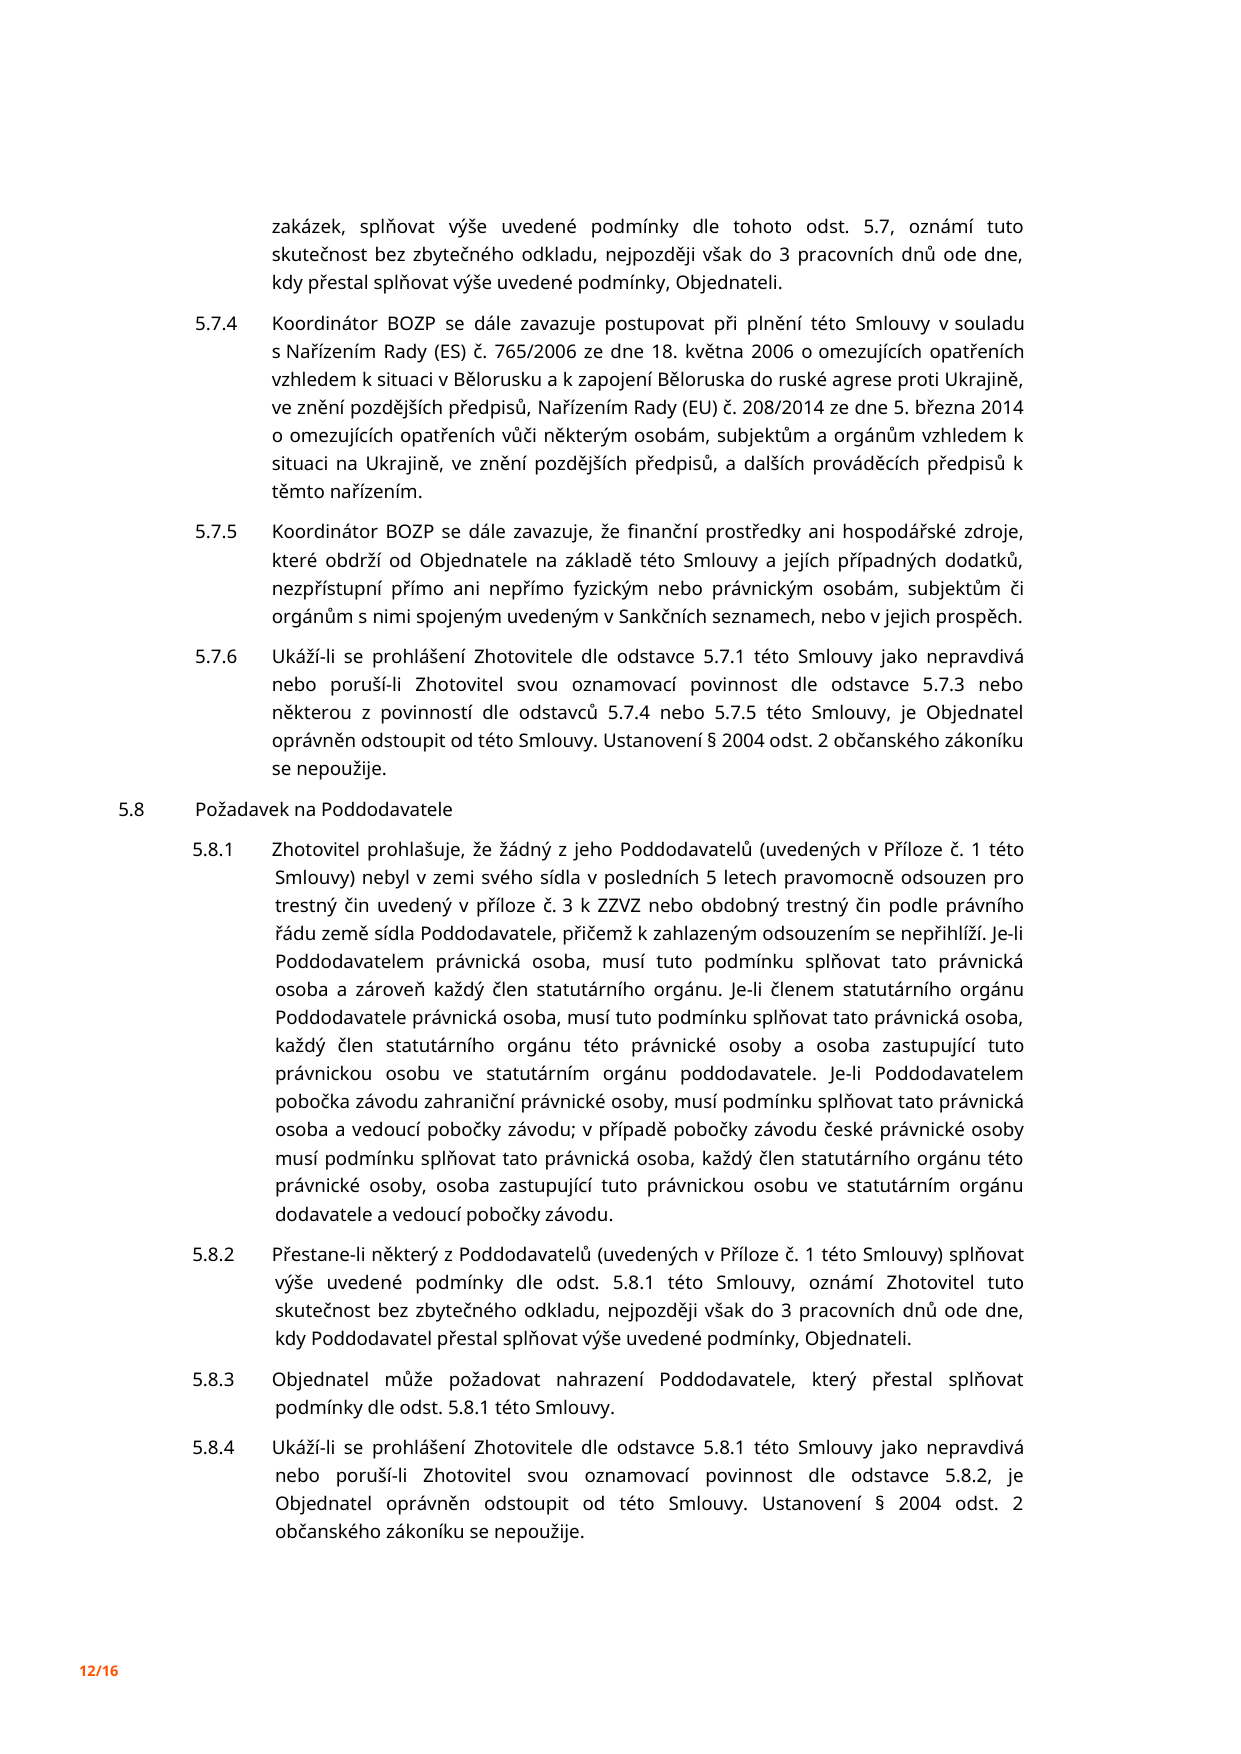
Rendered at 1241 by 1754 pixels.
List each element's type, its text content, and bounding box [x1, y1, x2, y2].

list Požadavek na Poddodavatele [118, 796, 1024, 822]
list Koordinátor BOZP se dále zavazuje postupovat při plnění této Smlouvy v souladu s Nařízením Rady (ES) č. 765/2006 ze dne 18. května 2006 o omezujících opatřeních vzhledem k situaci v Bělorusku a k zapojení Běloruska do ruské agrese proti Ukrajině, ve znění pozdějších předpisů, Nařízením Rady (EU) č. 208/2014 ze dne 5. března 2014 o omezujících opatřeních vůči některým osobám, subjektům a orgánům vzhledem k situaci na Ukrajině, ve znění pozdějších předpisů, a dalších prováděcích předpisů k těmto nařízením. [195, 310, 1024, 504]
list Zhotovitel prohlašuje, že žádný z jeho Poddodavatelů (uvedených v Příloze č. 1 této Smlouvy) nebyl v zemi svého sídla v posledních 5 letech pravomocně odsouzen pro trestný čin uvedený v příloze č. 3 k ZZVZ nebo obdobný trestný čin podle právního řádu země sídla Poddodavatele, přičemž k zahlazeným odsouzením se nepřihlíží. Je-li Poddodavatelem právnická osoba, musí tuto podmínku splňovat tato právnická osoba a zároveň každý člen statutárního orgánu. Je-li členem statutárního orgánu Poddodavatele právnická osoba, musí tuto podmínku splňovat tato právnická osoba, každý člen statutárního orgánu této právnické osoby a osoba zastupující tuto právnickou osobu ve statutárním orgánu poddodavatele. Je-li Poddodavatelem pobočka závodu zahraniční právnické osoby, musí podmínku splňovat tato právnická osoba a vedoucí pobočky závodu; v případě pobočky závodu české právnické osoby musí podmínku splňovat tato právnická osoba, každý člen statutárního orgánu této právnické osoby, osoba zastupující tuto právnickou osobu ve statutárním orgánu dodavatele a vedoucí pobočky závodu. [192, 837, 1024, 1226]
list Objednatel může požadovat nahrazení Poddodavatele, který přestal splňovat podmínky dle odst. 5.8.1 této Smlouvy. [192, 1366, 1024, 1419]
list Ukáží-li se prohlášení Zhotovitele dle odstavce 5.8.1 této Smlouvy jako nepravdivá nebo poruší-li Zhotovitel svou oznamovací povinnost dle odstavce 5.8.2, je Objednatel oprávněn odstoupit od této Smlouvy. Ustanovení § 2004 odst. 2 občanského zákoníku se nepoužije. [192, 1434, 1024, 1544]
list Koordinátor BOZP se dále zavazuje, že finanční prostředky ani hospodářské zdroje, které obdrží od Objednatele na základě této Smlouvy a jejích případných dodatků, nezpřístupní přímo ani nepřímo fyzickým nebo právnickým osobám, subjektům či orgánům s nimi spojeným uvedeným v Sankčních seznamech, nebo v jejich prospěch. [195, 519, 1024, 628]
list Ukáží-li se prohlášení Zhotovitele dle odstavce 5.7.1 této Smlouvy jako nepravdivá nebo poruší-li Zhotovitel svou oznamovací povinnost dle odstavce 5.7.3 nebo některou z povinností dle odstavců 5.7.4 nebo 5.7.5 této Smlouvy, je Objednatel oprávněn odstoupit od této Smlouvy. Ustanovení § 2004 odst. 2 občanského zákoníku se nepoužije. [195, 643, 1024, 781]
list Přestane-li některý z Poddodavatelů (uvedených v Příloze č. 1 této Smlouvy) splňovat výše uvedené podmínky dle odst. 5.8.1 této Smlouvy, oznámí Zhotovitel tuto skutečnost bez zbytečného odkladu, nejpozději však do 3 pracovních dnů ode dne, kdy Poddodavatel přestal splňovat výše uvedené podmínky, Objednateli. [192, 1241, 1024, 1351]
